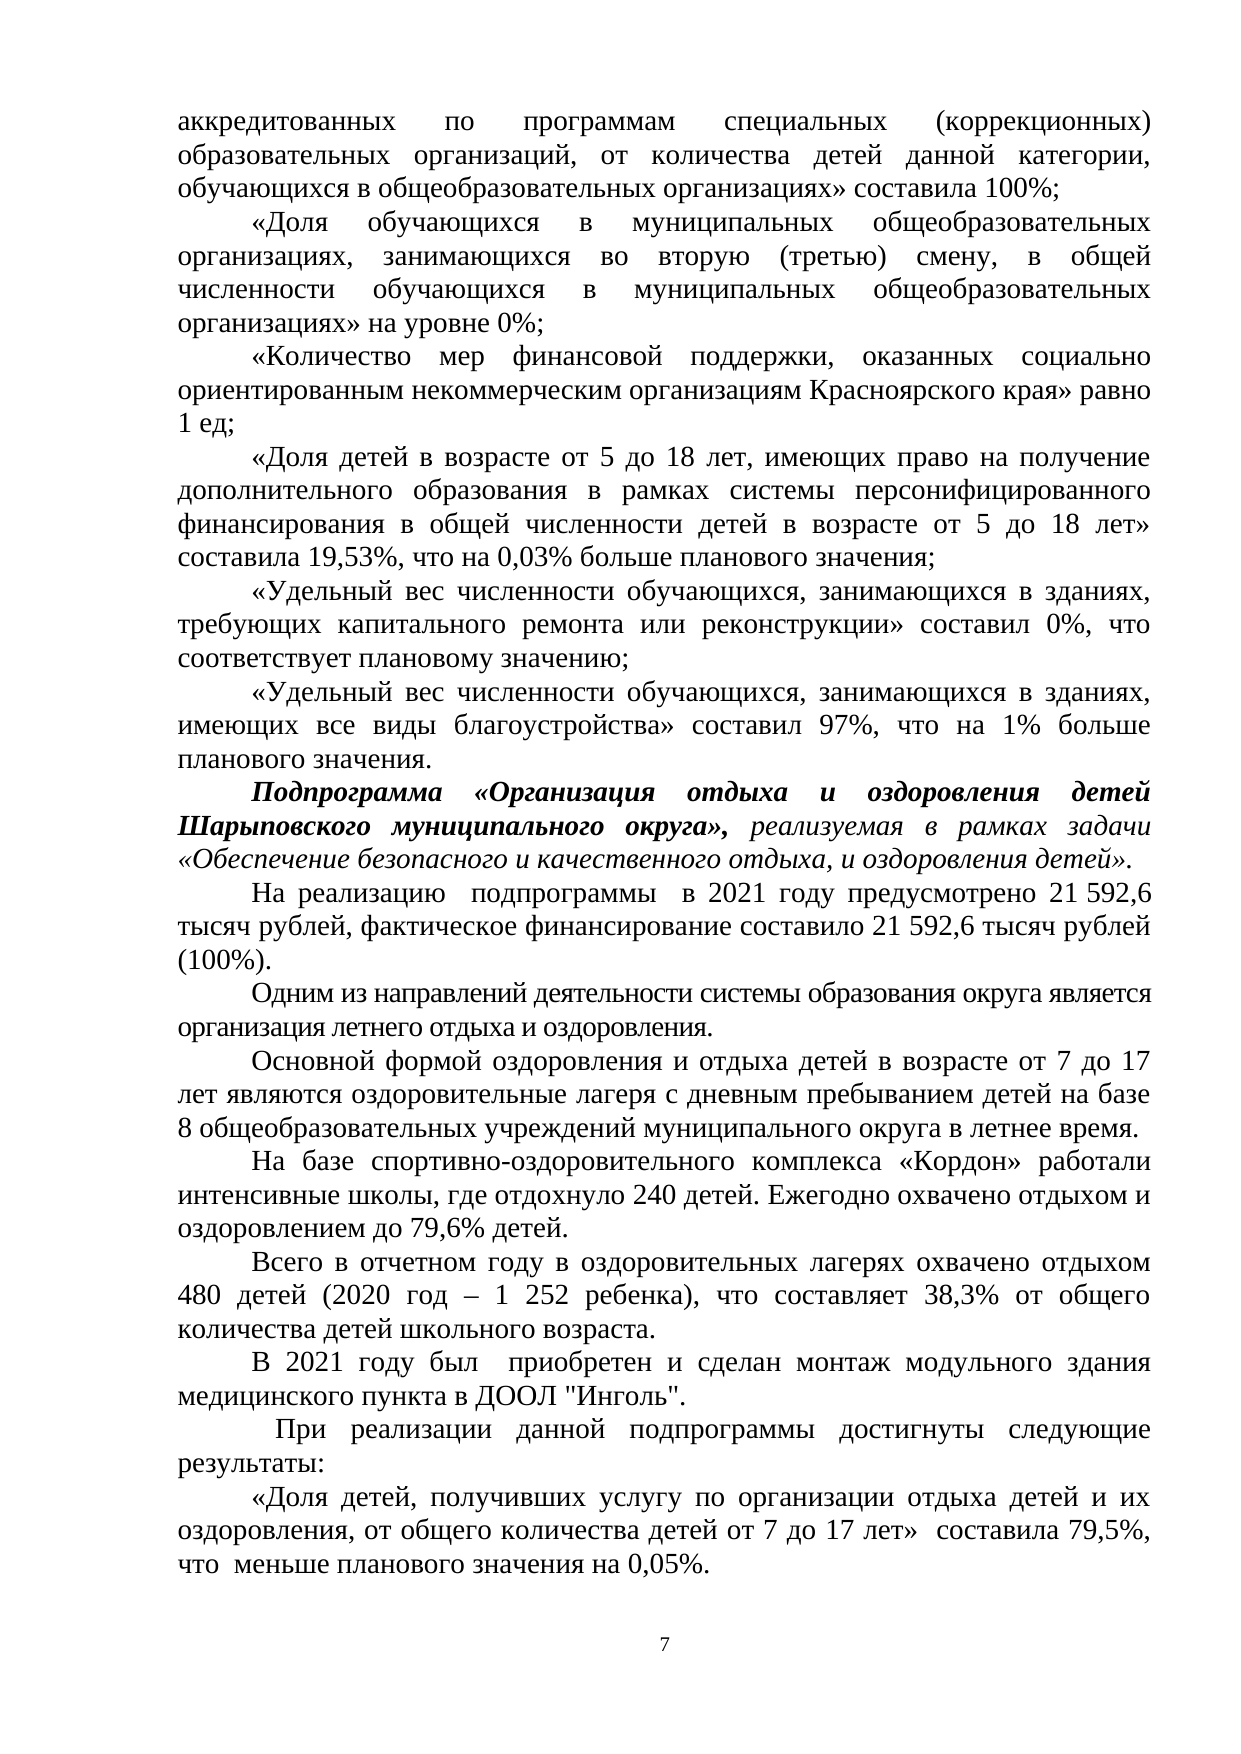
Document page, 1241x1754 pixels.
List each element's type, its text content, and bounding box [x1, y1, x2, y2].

text На реализацию подпрограммы в 2021 году предусмотрено 21 592,6 тысяч рублей, фактическое финансирование составило 21 592,6 тысяч рублей (100%). [177, 875, 1152, 976]
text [177, 103, 1152, 204]
text Подпрограмма «Организация отдыха и оздоровления детей Шарыповского муниципального округа», реализуемая в рамках задачи «Обеспечение безопасного и качественного отдыха, и оздоровления детей». [177, 774, 1152, 875]
text При реализации данной подпрограммы достигнуты следующие результаты: [177, 1412, 1152, 1479]
text Одним из направлений деятельности системы образования округа является организация летнего отдыха и оздоровления. [177, 976, 1152, 1043]
text На базе спортивно-оздоровительного комплекса «Кордон» работали интенсивные школы, где отдохнуло 240 детей. Ежегодно охвачено отдыхом и оздоровлением до 79,6% детей. [177, 1143, 1152, 1244]
text Основной формой оздоровления и отдыха детей в возрасте от 7 до 17 лет являются оздоровительные лагеря с дневным пребыванием детей на базе 8 общеобразовательных учреждений муниципального округа в летнее время. [177, 1043, 1152, 1143]
text «Количество мер финансовой поддержки, оказанных социально ориентированным некоммерческим организациям Красноярского края» равно 1 ед; [177, 338, 1152, 439]
text В 2021 году был приобретен и сделан монтаж модульного здания медицинского пункта в ДООЛ "Инголь". [177, 1344, 1152, 1412]
text «Доля детей, получивших услугу по организации отдыха детей и их оздоровления, от общего количества детей от 7 до 17 лет» составила 79,5%, что меньше планового значения на 0,05%. [177, 1479, 1152, 1579]
text Всего в отчетном году в оздоровительных лагерях охвачено отдыхом 480 детей (2020 год – 1 252 ребенка), что составляет 38,3% от общего количества детей школьного возраста. [177, 1244, 1152, 1344]
text «Доля детей в возрасте от 5 до 18 лет, имеющих право на получение дополнительного образования в рамках системы персонифицированного финансирования в общей численности детей в возрасте от 5 до 18 лет» составила 19,53%, что на 0,03% больше планового значения; [177, 439, 1152, 573]
text «Удельный вес численности обучающихся, занимающихся в зданиях, требующих капитального ремонта или реконструкции» составил 0%, что соответствует плановому значению; [177, 573, 1152, 674]
text «Удельный вес численности обучающихся, занимающихся в зданиях, имеющих все виды благоустройства» составил 97%, что на 1% больше планового значения. [177, 674, 1152, 774]
text «Доля обучающихся в муниципальных общеобразовательных организациях, занимающихся во вторую (третью) смену, в общей численности обучающихся в муниципальных общеобразовательных организациях» на уровне 0%; [177, 204, 1152, 338]
